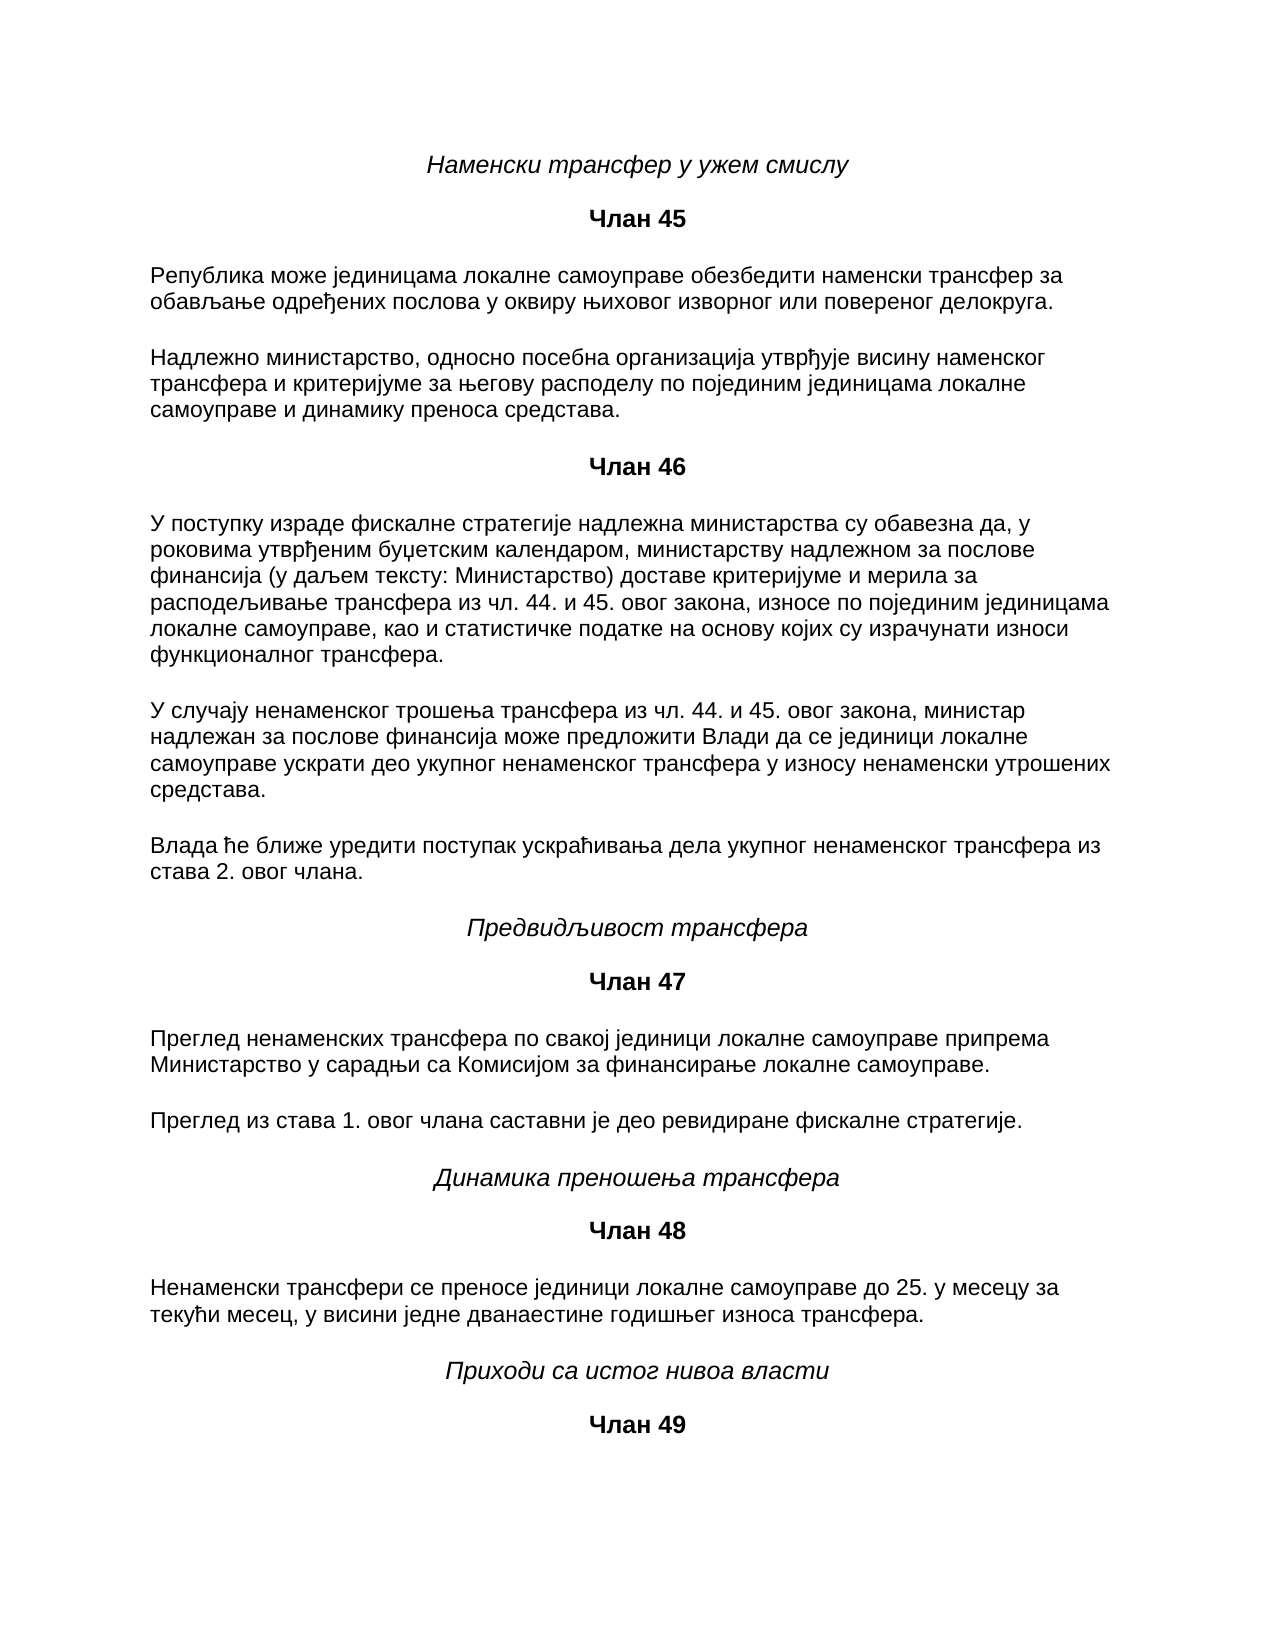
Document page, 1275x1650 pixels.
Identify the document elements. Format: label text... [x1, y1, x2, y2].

text Влада ће ближе уредити поступак ускраћивања дела укупног ненаменског трансфера из става 2. овог члана. [150, 832, 1125, 884]
text У поступку израде фискалне стратегије надлежна министарства су обавезна да, у роковима утврђеним буџетским календаром, министарству надлежном за послове финансија (у даљем тексту: Министарство) доставе критеријуме и мерила за расподељивање трансфера из чл. 44. и 45. овог закона, износе по појединим јединицама локалне самоуправе, као и статистичке податке на основу којих су израчунати износи функционалног трансфера. [150, 510, 1125, 668]
text Предвидљивост трансфера [150, 913, 1125, 942]
text Члан 46 [150, 452, 1125, 481]
text Преглед из става 1. овог члана саставни је део ревидиране фискалне стратегије. [150, 1107, 1125, 1133]
text Ненаменски трансфери се преносе јединици локалне самоуправе до 25. у месецу за текући месец, у висини једне дванаестине годишњег износа трансфера. [150, 1274, 1125, 1327]
text Република може јединицама локалне самоуправе обезбедити наменски трансфер за обављање одређених послова у оквиру њиховог изворног или повереног делокруга. [150, 262, 1125, 314]
text Члан 45 [150, 204, 1125, 232]
text Члан 47 [150, 967, 1125, 996]
text Члан 49 [150, 1410, 1125, 1438]
text Приходи са истог нивоа власти [150, 1356, 1125, 1385]
text Преглед ненаменских трансфера по свакој јединици локалне самоуправе припрема Министарство у сарадњи са Комисијом за финансирање локалне самоуправе. [150, 1025, 1125, 1078]
text Наменски трансфер у ужем смислу [150, 150, 1125, 179]
text Динамика преношења трансфера [150, 1162, 1125, 1191]
text У случају ненаменског трошења трансфера из чл. 44. и 45. овог закона, министар надлежан за послове финансија може предложити Влади да се јединици локалне самоуправе ускрати део укупног ненаменског трансфера у износу ненаменски утрошених средстава. [150, 697, 1125, 802]
text Члан 48 [150, 1216, 1125, 1245]
text Надлежно министарство, односно посебна организација утврђује висину наменског трансфера и критеријуме за његову расподелу по појединим јединицама локалне самоуправе и динамику преноса средстава. [150, 343, 1125, 423]
